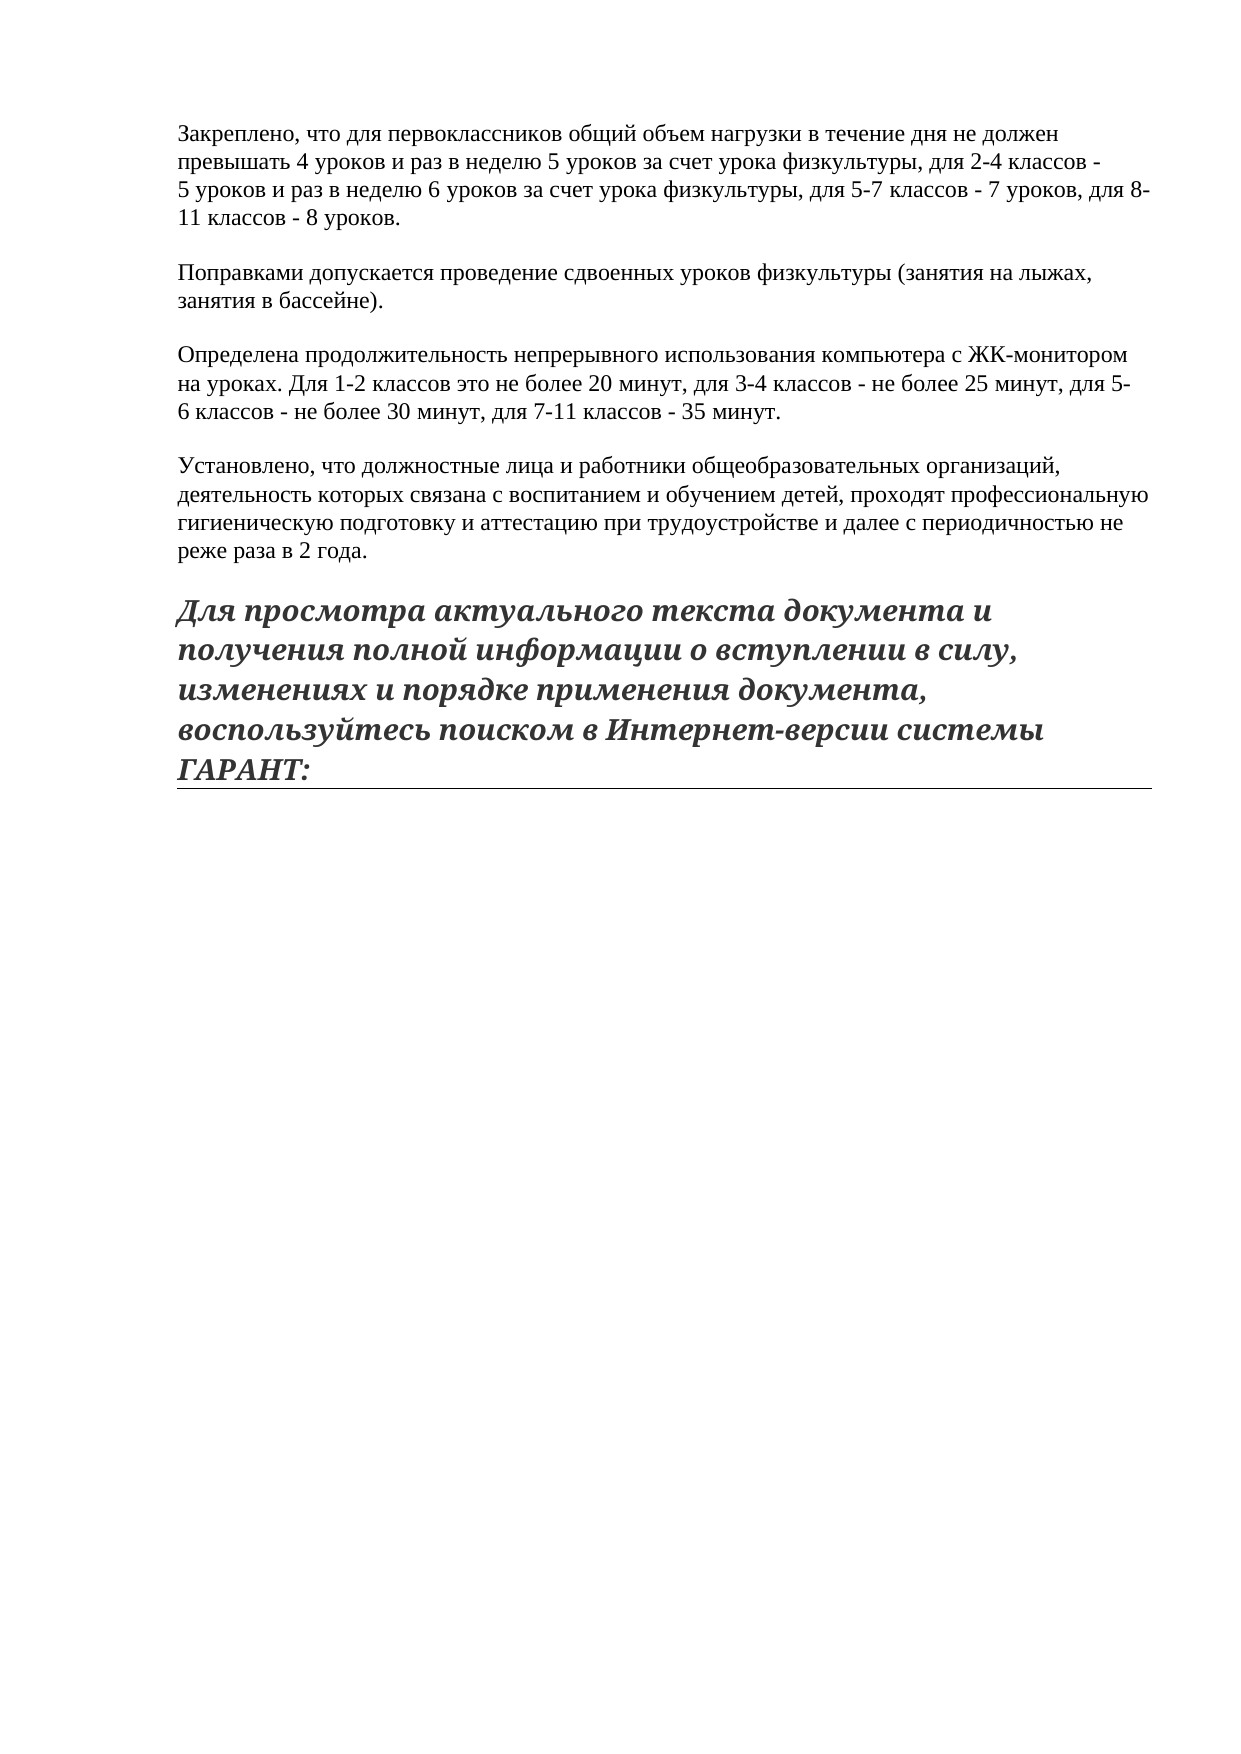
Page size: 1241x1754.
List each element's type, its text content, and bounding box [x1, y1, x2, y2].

text Поправками допускается проведение сдвоенных уроков физкультуры (занятия на лыжах, занятия в бассейне). [177, 257, 1152, 313]
text Установлено, что должностные лица и работники общеобразовательных организаций, деятельность которых связана с воспитанием и обучением детей, проходят профессиональную гигиеническую подготовку и аттестацию при трудоустройстве и далее с периодичностью не реже раза в 2 года. [177, 451, 1152, 563]
text Определена продолжительность непрерывного использования компьютера с ЖК-монитором на уроках. Для 1-2 классов это не более 20 минут, для 3-4 классов - не более 25 минут, для 5-6 классов - не более 30 минут, для 7-11 классов - 35 минут. [177, 340, 1152, 424]
text Для просмотра актуального текста документа и получения полной информации о вступлении в силу, изменениях и порядке применения документа, воспользуйтесь поиском в Интернет-версии системы ГАРАНТ: [311, 590, 1152, 788]
text Закреплено, что для первоклассников общий объем нагрузки в течение дня не должен превышать 4 уроков и раз в неделю 5 уроков за счет урока физкультуры, для 2-4 классов - 5 уроков и раз в неделю 6 уроков за счет урока физкультуры, для 5-7 классов - 7 уроков, для 8-11 классов - 8 уроков. [177, 118, 1152, 231]
